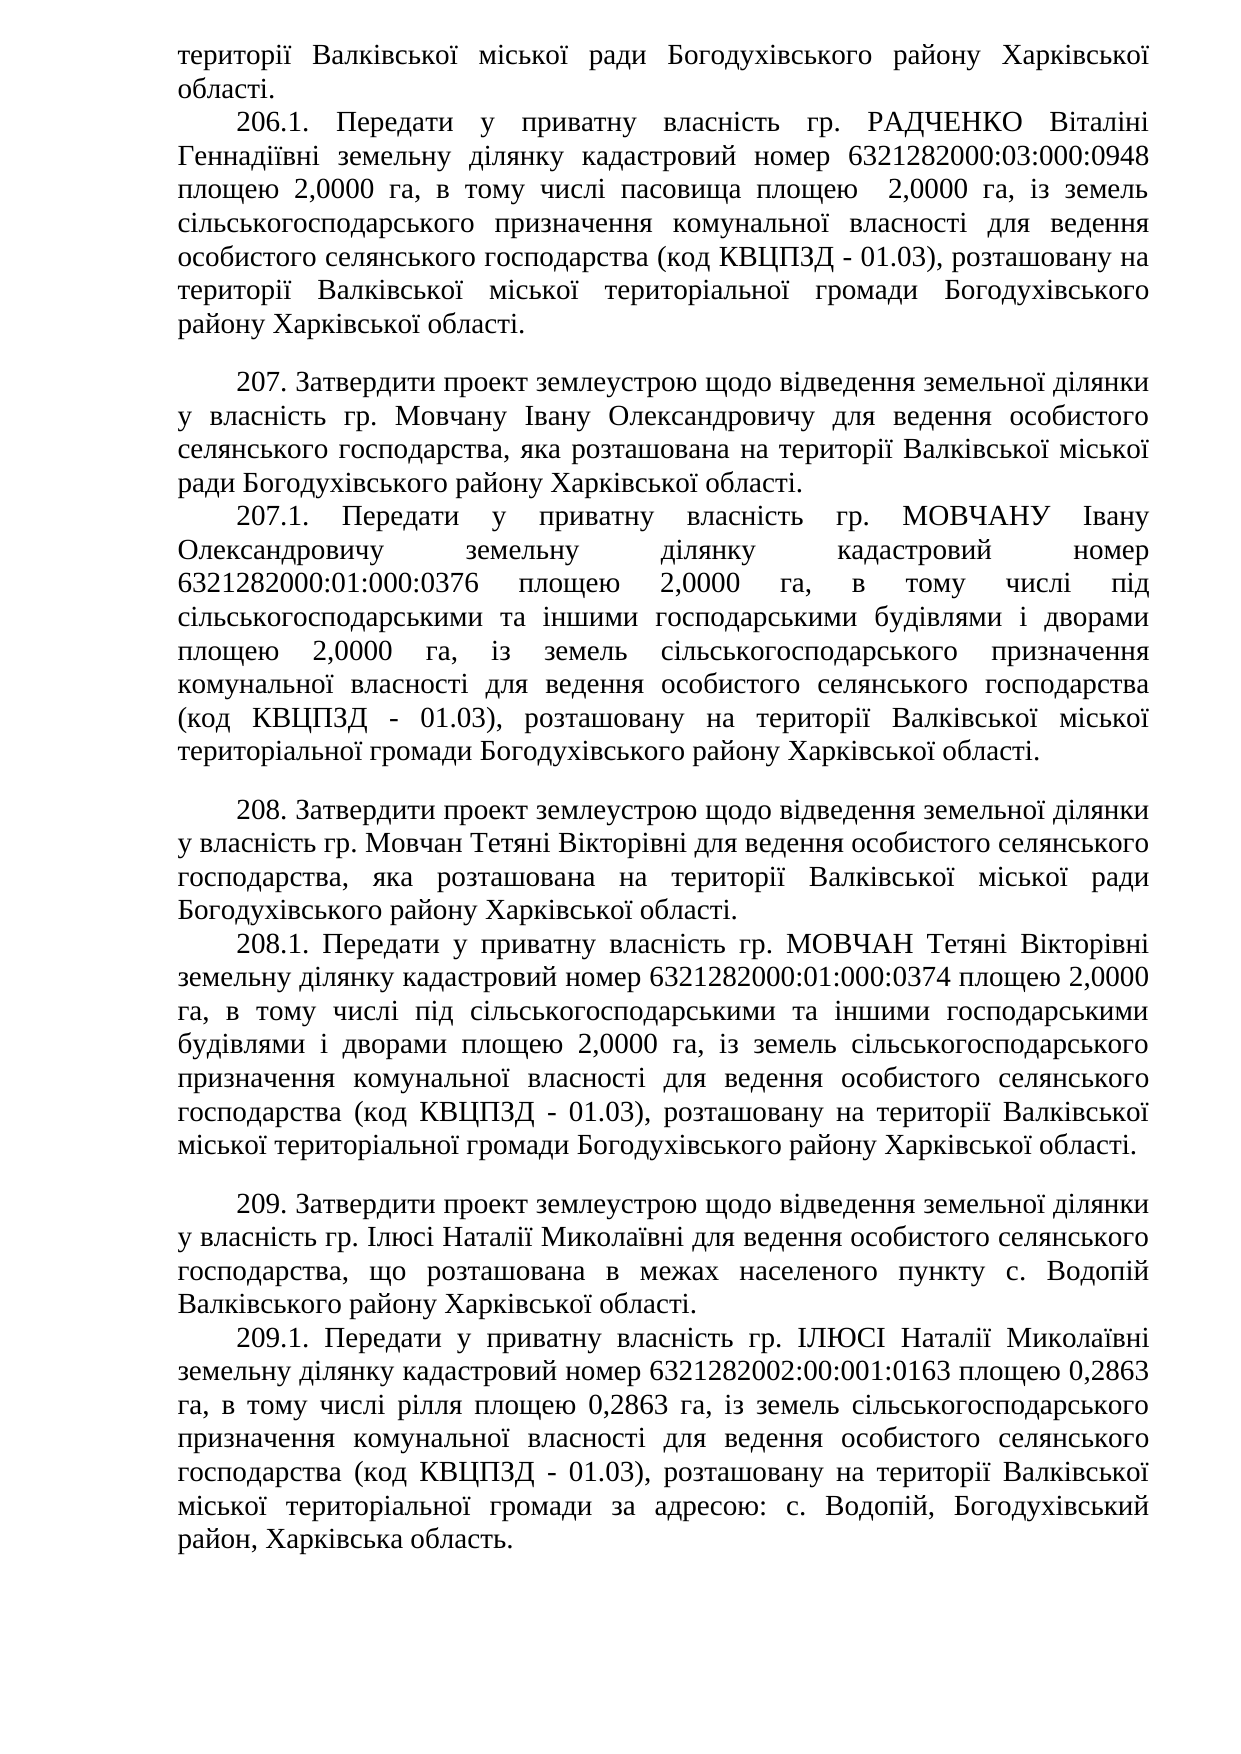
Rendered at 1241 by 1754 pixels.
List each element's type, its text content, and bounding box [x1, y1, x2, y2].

text 208. Затвердити проект землеустрою щодо відведення земельної ділянки у власність гр. Мовчан Тетяні Вікторівні для ведення особистого селянського господарства, яка розташована на території Валківської міської ради Богодухівського району Харківської області. [177, 792, 1150, 926]
text 208.1. Передати у приватну власність гр. МОВЧАН Тетяні Вікторівні земельну ділянку кадастровий номер 6321282000:01:000:0374 площею 2,0000 га, в тому числі під сільськогосподарськими та іншими господарськими будівлями і дворами площею 2,0000 га, із земель сільськогосподарського призначення комунальної власності для ведення особистого селянського господарства (код КВЦПЗД - 01.03), розташовану на території Валківської міської територіальної громади Богодухівського району Харківської області. [177, 926, 1150, 1161]
text 207.1. Передати у приватну власність гр. МОВЧАНУ Івану Олександровичу земельну ділянку кадастровий номер 6321282000:01:000:0376 площею 2,0000 га, в тому числі під сільськогосподарськими та іншими господарськими будівлями і дворами площею 2,0000 га, із земель сільськогосподарського призначення комунальної власності для ведення особистого селянського господарства (код КВЦПЗД - 01.03), розташовану на території Валківської міської територіальної громади Богодухівського району Харківської області. [177, 498, 1150, 767]
text 209. Затвердити проект землеустрою щодо відведення земельної ділянки у власність гр. Ілюсі Наталії Миколаївні для ведення особистого селянського господарства, що розташована в межах населеного пункту с. Водопій Валківського району Харківської області. [177, 1186, 1150, 1320]
text 206.1. Передати у приватну власність гр. РАДЧЕНКО Віталіні Геннадіївні земельну ділянку кадастровий номер 6321282000:03:000:0948 площею 2,0000 га, в тому числі пасовища площею 2,0000 га, із земель сільськогосподарського призначення комунальної власності для ведення особистого селянського господарства (код КВЦПЗД - 01.03), розташовану на території Валківської міської територіальної громади Богодухівського району Харківської області. [177, 104, 1150, 339]
text 209.1. Передати у приватну власність гр. ІЛЮСІ Наталії Миколаївні земельну ділянку кадастровий номер 6321282002:00:001:0163 площею 0,2863 га, в тому числі рілля площею 0,2863 га, із земель сільськогосподарського призначення комунальної власності для ведення особистого селянського господарства (код КВЦПЗД - 01.03), розташовану на території Валківської міської територіальної громади за адресою: с. Водопій, Богодухівський район, Харківська область. [177, 1320, 1150, 1555]
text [177, 37, 1150, 104]
text 207. Затвердити проект землеустрою щодо відведення земельної ділянки у власність гр. Мовчану Івану Олександровичу для ведення особистого селянського господарства, яка розташована на території Валківської міської ради Богодухівського району Харківської області. [177, 364, 1150, 498]
